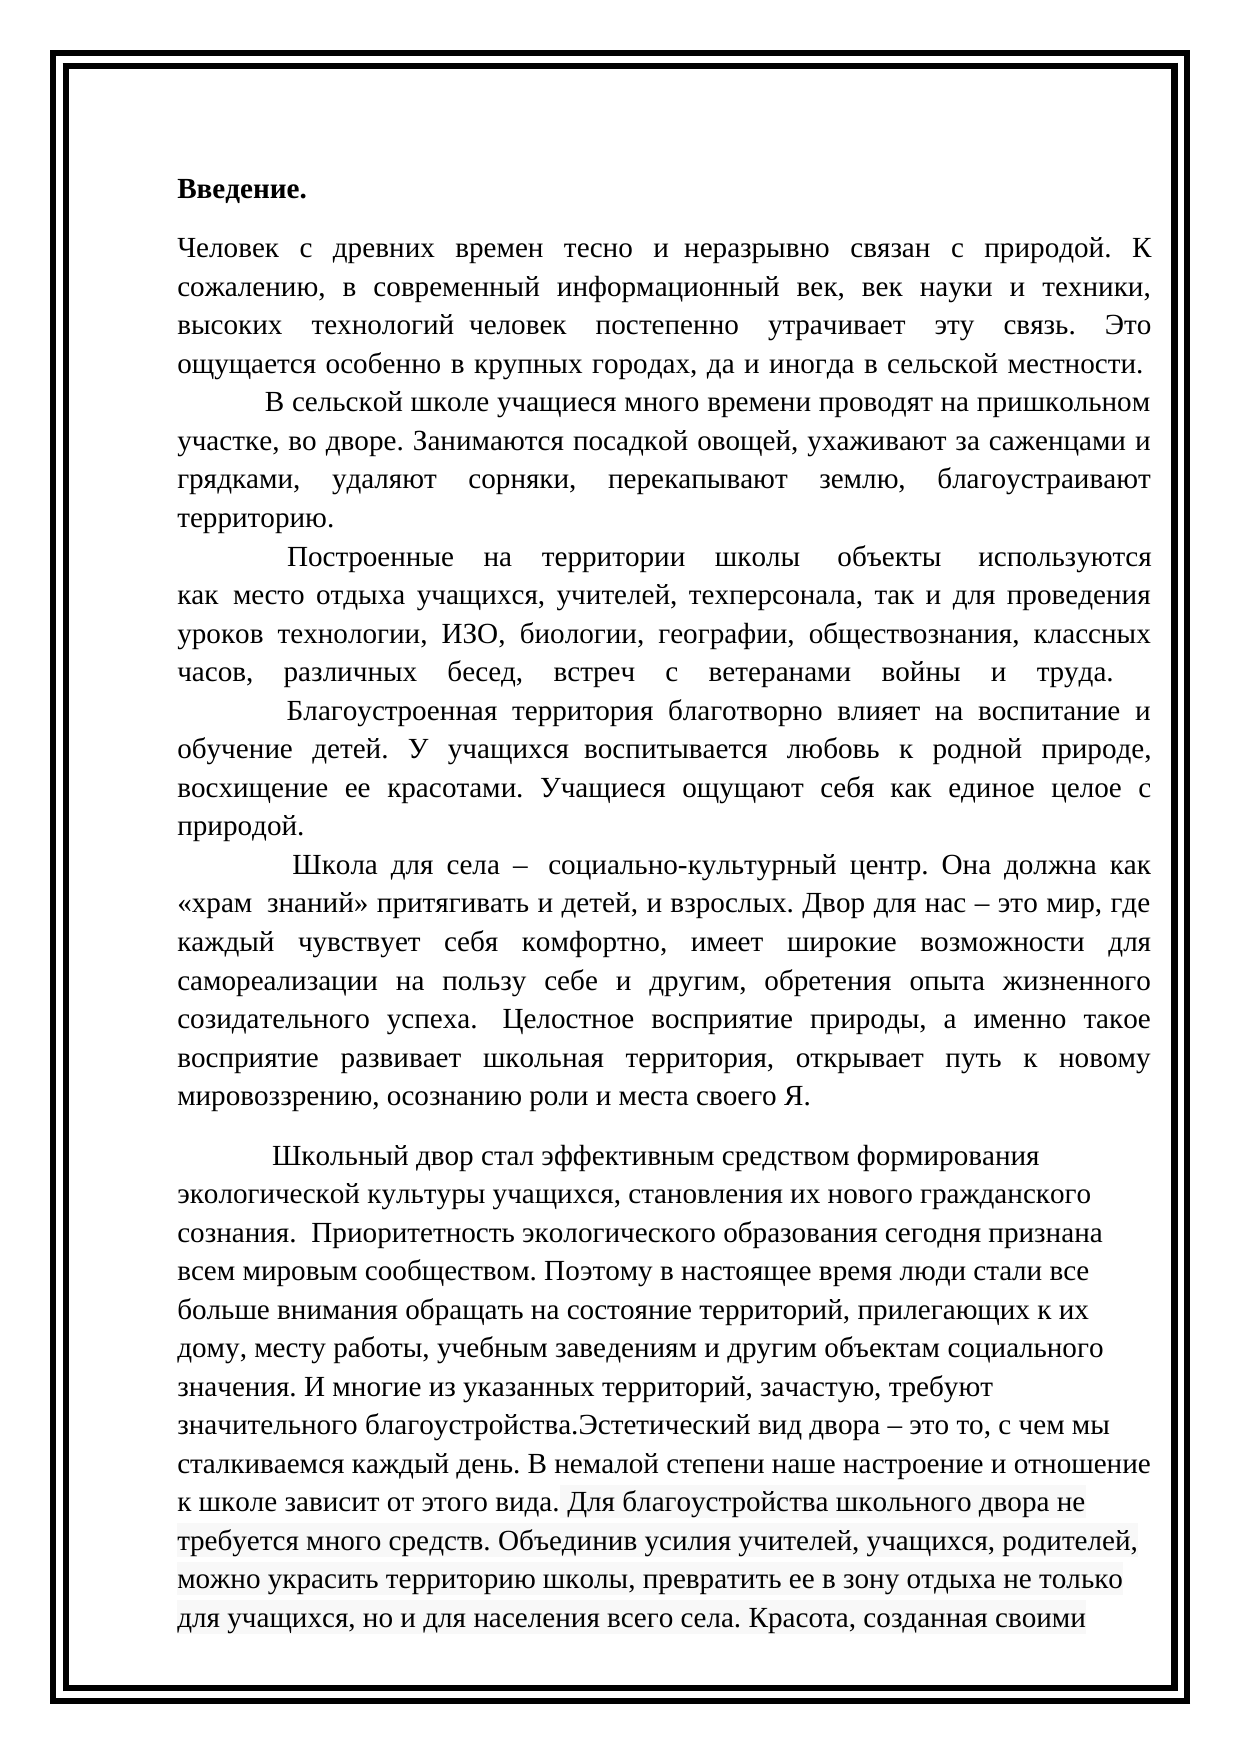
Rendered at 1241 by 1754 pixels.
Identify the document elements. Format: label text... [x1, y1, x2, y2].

text Человек с древних времен тесно и неразрывно связан с природой. К сожалению, в современный информационный век, век науки и техники, высоких технологий человек постепенно утрачивает эту связь. Это ощущается особенно в крупных городах, да и иногда в сельской местности. В сельской школе учащиеся много времени проводят на пришкольном участке, во дворе. Занимаются посадкой овощей, ухаживают за саженцами и грядками, удаляют сорняки, перекапывают землю, благоустраивают территорию. Построенные на территории школы объекты используются как место отдыха учащихся, учителей, техперсонала, так и для проведения уроков технологии, ИЗО, биологии, географии, обществознания, классных часов, различных бесед, встреч с ветеранами войны и труда. Благоустроенная территория благотворно влияет на воспитание и обучение детей. У учащихся воспитывается любовь к родной природе, восхищение ее красотами. Учащиеся ощущают себя как единое целое с природой. Школа для села – социально-культурный центр. Она должна как «храм знаний» притягивать и детей, и взрослых. Двор для нас – это мир, где каждый чувствует себя комфортно, имеет широкие возможности для самореализации на пользу себе и другим, обретения опыта жизненного созидательного успеха. Целостное восприятие природы, а именно такое восприятие развивает школьная территория, открывает путь к новому мировоззрению, осознанию роли и места своего Я. [177, 230, 1152, 1112]
text Введение. [177, 171, 1152, 204]
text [177, 1138, 1152, 1634]
